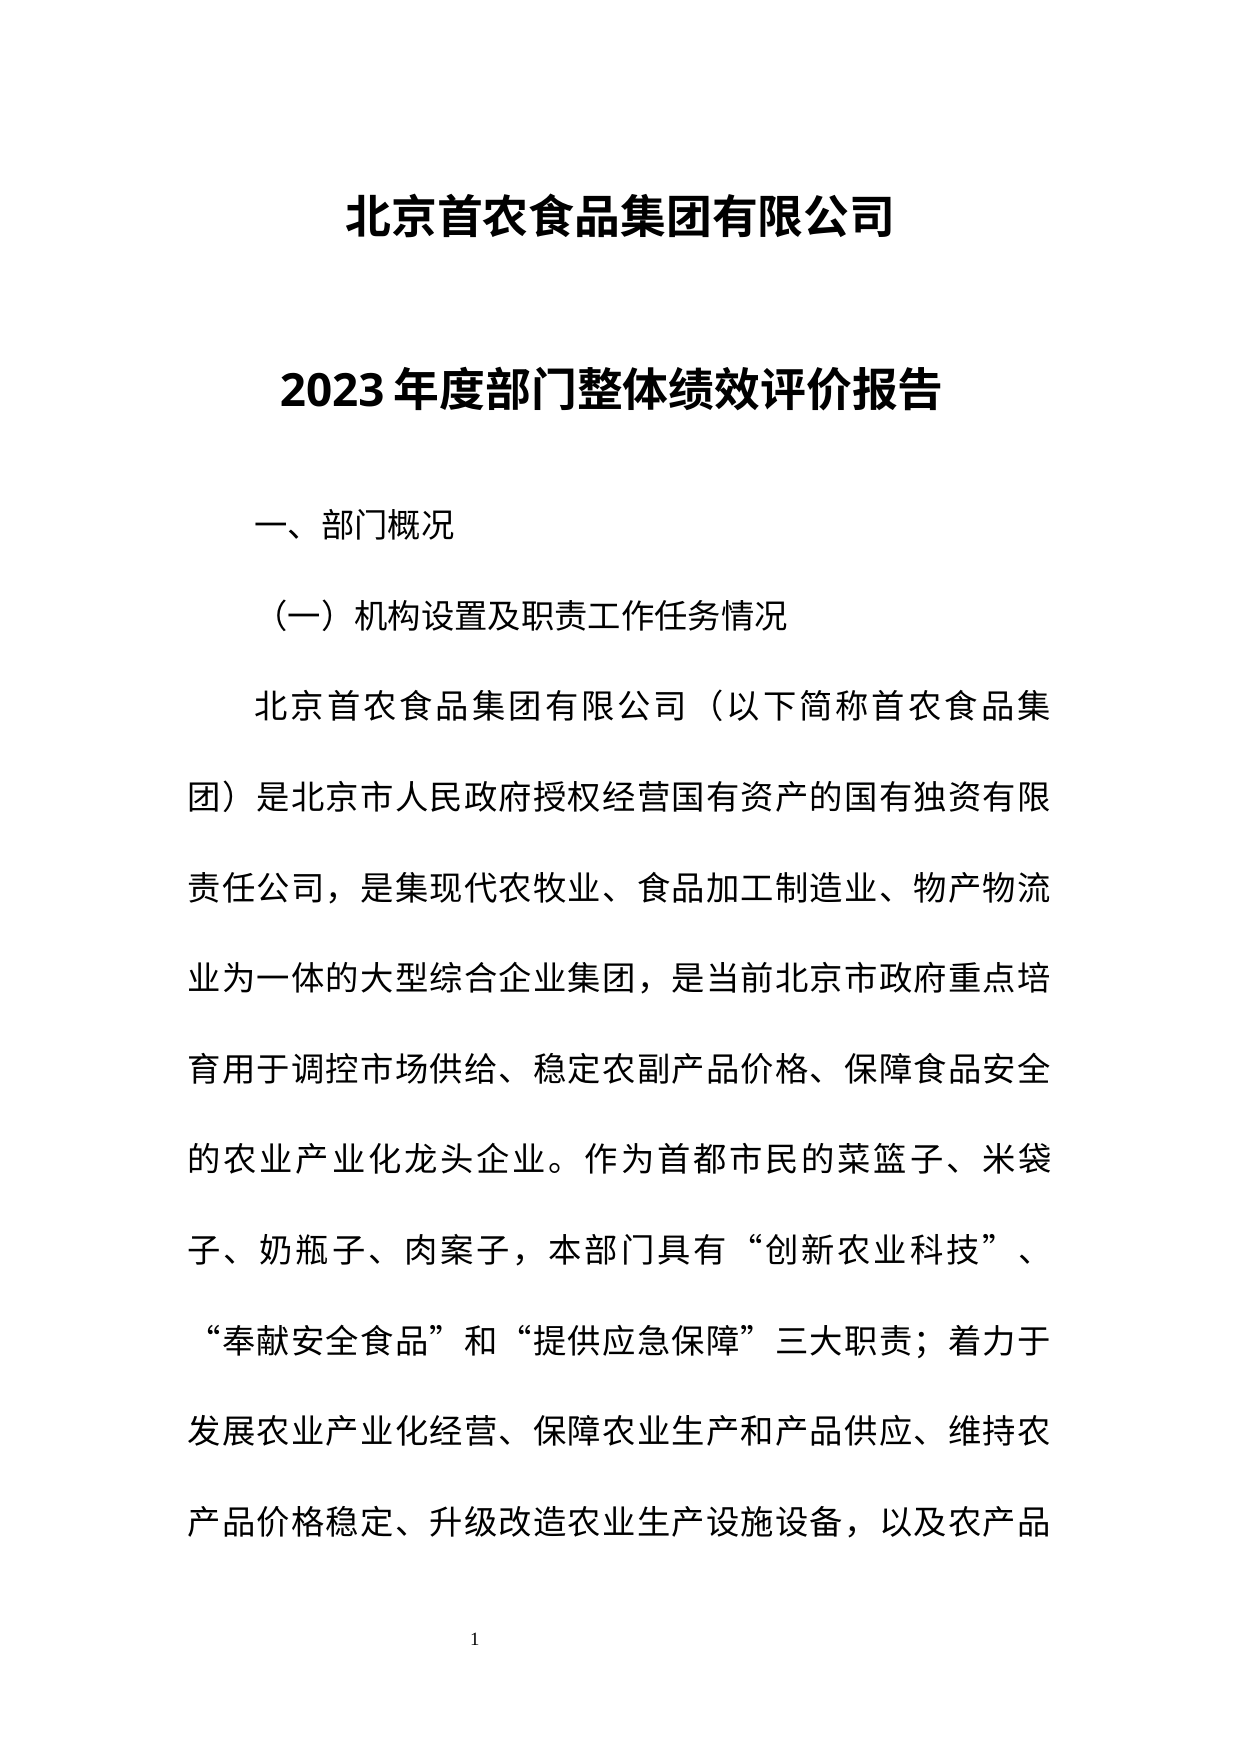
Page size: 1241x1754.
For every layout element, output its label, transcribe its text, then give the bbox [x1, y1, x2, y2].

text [187, 659, 1053, 1565]
text （一）机构设置及职责工作任务情况 [187, 568, 1053, 659]
text 北京首农食品集团有限公司 [187, 168, 1053, 259]
text 一、部门概况 [187, 478, 1053, 568]
text 2023年度部门整体绩效评价报告 [187, 342, 1053, 432]
